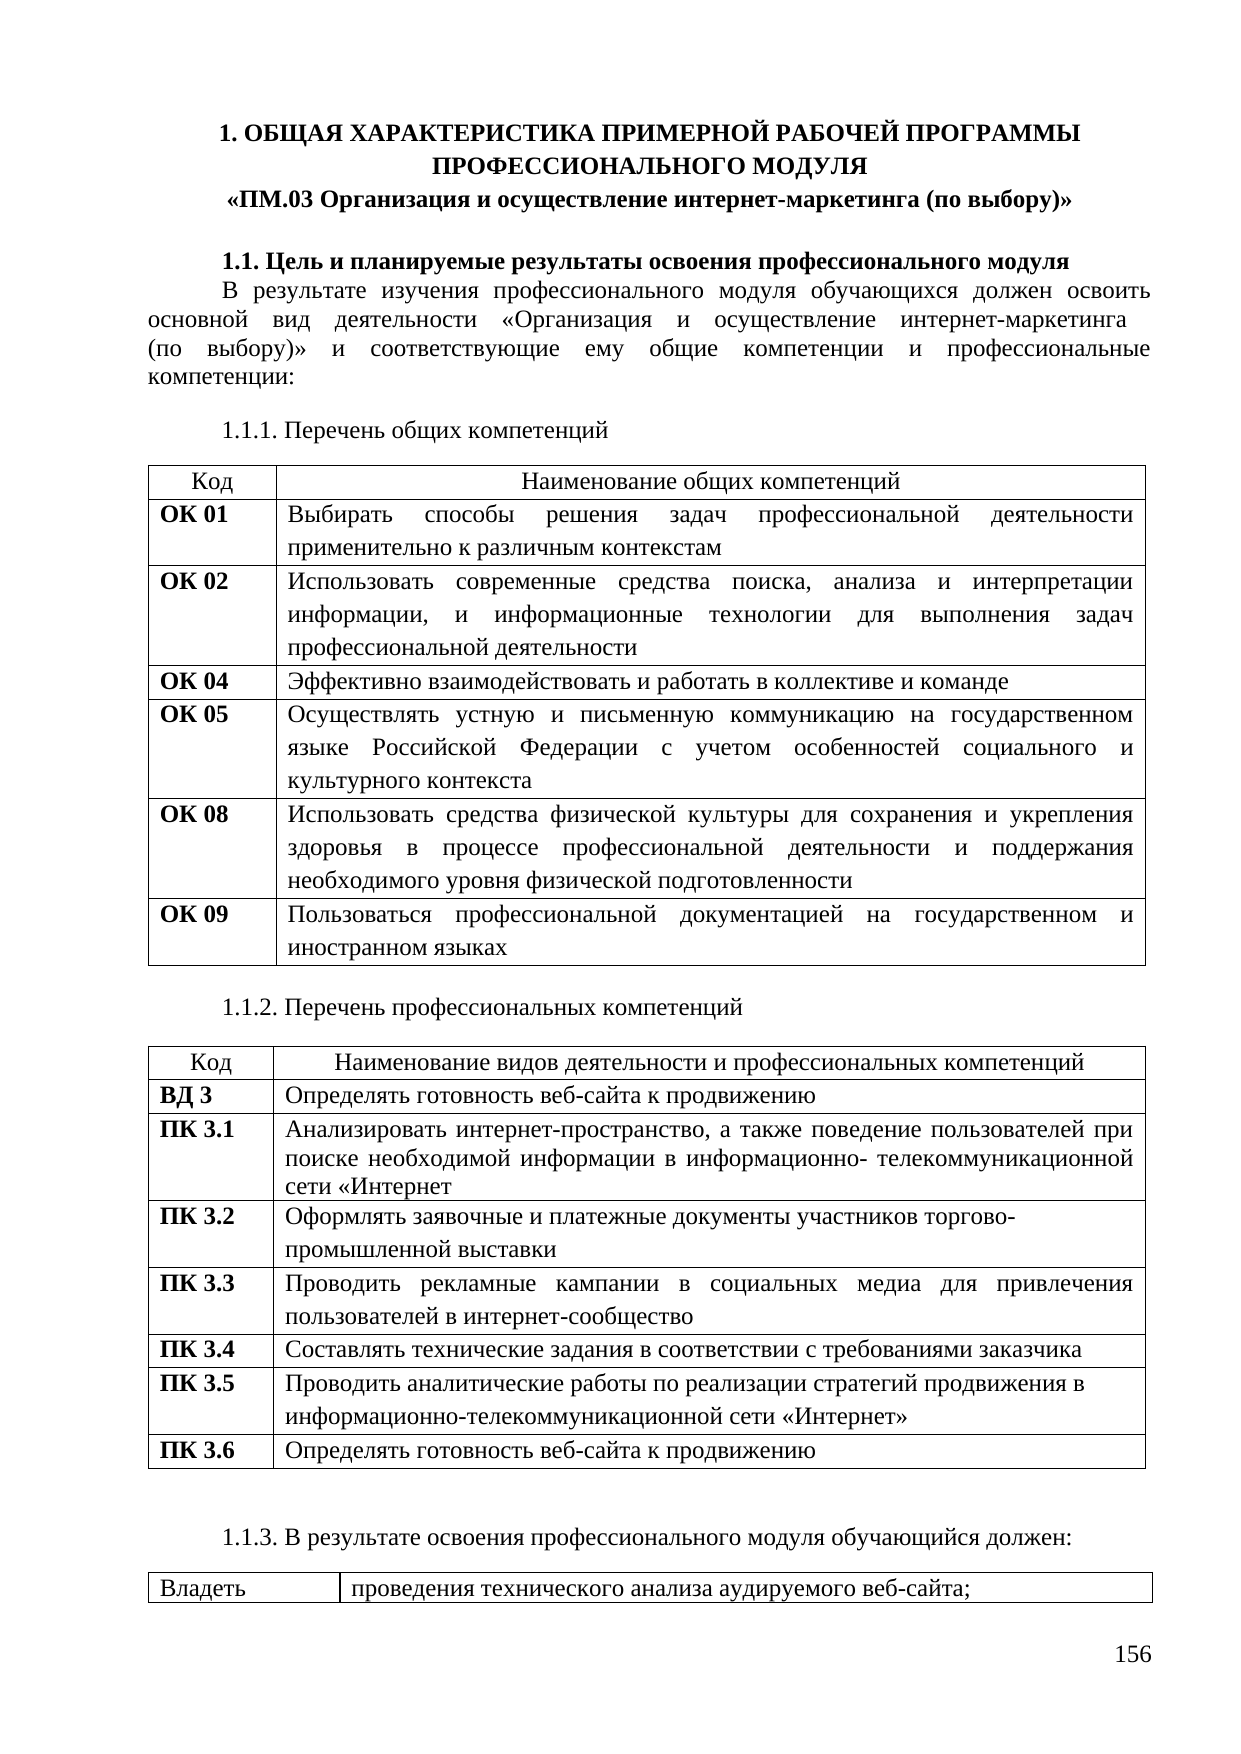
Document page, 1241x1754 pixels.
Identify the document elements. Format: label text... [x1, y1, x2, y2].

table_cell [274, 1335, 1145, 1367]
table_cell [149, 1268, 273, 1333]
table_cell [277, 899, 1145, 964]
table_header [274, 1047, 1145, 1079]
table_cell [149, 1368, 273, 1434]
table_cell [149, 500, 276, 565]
text 1.1.1. Перечень общих компетенций [221, 415, 1152, 444]
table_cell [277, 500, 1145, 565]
text 1.1. Цель и планируемые результаты освоения профессионального модуля [148, 246, 1152, 275]
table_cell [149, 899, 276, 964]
text 1.1.2. Перечень профессиональных компетенций [148, 992, 1152, 1021]
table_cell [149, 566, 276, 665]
text «ПМ.03 Организация и осуществление интернет-маркетинга (по выбору)» [148, 184, 1152, 213]
text 1. ОБЩАЯ ХАРАКТЕРИСТИКА ПРИМЕРНОЙ РАБОЧЕЙ ПРОГРАММЫ [148, 118, 1152, 147]
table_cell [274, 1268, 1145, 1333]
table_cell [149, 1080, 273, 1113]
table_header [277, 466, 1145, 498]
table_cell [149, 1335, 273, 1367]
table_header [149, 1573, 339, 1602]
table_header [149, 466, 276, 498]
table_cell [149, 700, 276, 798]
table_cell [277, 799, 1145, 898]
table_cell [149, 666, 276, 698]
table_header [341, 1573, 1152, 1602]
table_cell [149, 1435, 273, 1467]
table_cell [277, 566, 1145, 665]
text ПРОФЕССИОНАЛЬНОГО МОДУЛЯ [148, 151, 1152, 180]
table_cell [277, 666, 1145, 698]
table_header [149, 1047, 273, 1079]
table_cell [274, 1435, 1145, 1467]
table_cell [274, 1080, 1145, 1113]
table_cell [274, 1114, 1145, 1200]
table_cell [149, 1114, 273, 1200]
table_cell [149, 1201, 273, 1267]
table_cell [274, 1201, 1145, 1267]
text 1.1.3. В результате освоения профессионального модуля обучающийся должен: [148, 1522, 1152, 1551]
text В результате изучения профессионального модуля обучающихся должен освоить основной вид деятельности «Организация и осуществление интернет-маркетинга (по выбору)» и соответствующие ему общие компетенции и профессиональные компетенции: [148, 275, 1152, 390]
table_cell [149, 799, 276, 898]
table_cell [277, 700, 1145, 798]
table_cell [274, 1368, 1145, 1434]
